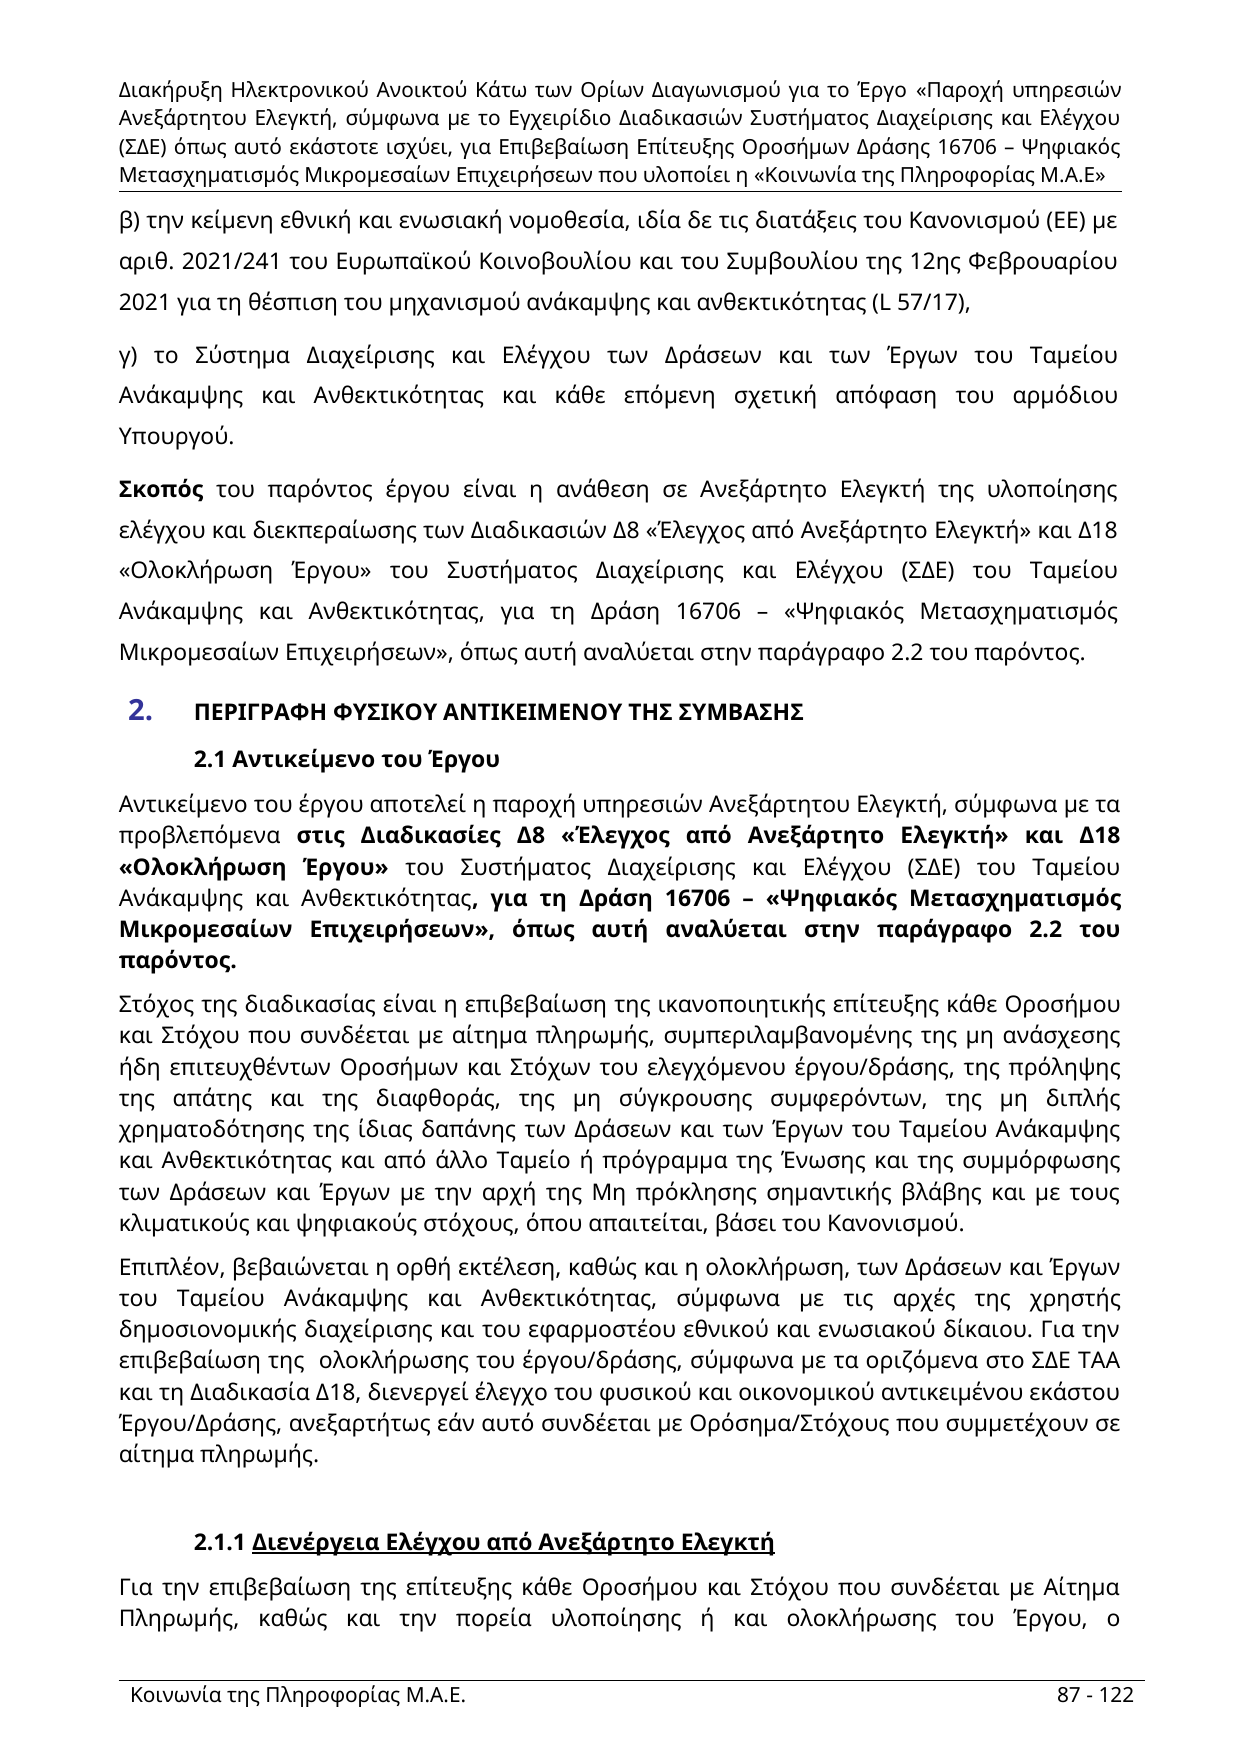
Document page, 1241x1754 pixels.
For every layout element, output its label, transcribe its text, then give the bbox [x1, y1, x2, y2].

text β) την κείμενη εθνική και ενωσιακή νομοθεσία, ιδία δε τις διατάξεις του Κανονισμού (ΕΕ) με αριθ. 2021/241 του Ευρωπαϊκού Κοινοβουλίου και του Συμβουλίου της 12ης Φεβρουαρίου 2021 για τη θέσπιση του μηχανισμού ανάκαμψης και ανθεκτικότητας (L 57/17), [118, 204, 1119, 317]
subtitle 2.1 Αντικείμενο του Έργου [118, 743, 1122, 774]
subtitle 2.1.1 Διενέργεια Ελέγχου από Ανεξάρτητο Ελεγκτή [118, 1526, 1122, 1557]
text Επιπλέον, βεβαιώνεται η ορθή εκτέλεση, καθώς και η ολοκλήρωση, των Δράσεων και Έργων του Ταμείου Ανάκαμψης και Ανθεκτικότητας, σύμφωνα με τις αρχές της χρηστής δημοσιονομικής διαχείρισης και του εφαρμοστέου εθνικού και ενωσιακού δίκαιου. Για την επιβεβαίωση της ολοκλήρωσης του έργου/δράσης, σύμφωνα με τα οριζόμενα στο ΣΔΕ ΤΑΑ και τη Διαδικασία Δ18, διενεργεί έλεγχο του φυσικού και οικονομικού αντικειμένου εκάστου Έργου/Δράσης, ανεξαρτήτως εάν αυτό συνδέεται με Ορόσημα/Στόχους που συμμετέχουν σε αίτημα πληρωμής. [118, 1251, 1122, 1469]
text γ) το Σύστημα Διαχείρισης και Ελέγχου των Δράσεων και των Έργων του Ταμείου Ανάκαμψης και Ανθεκτικότητας και κάθε επόμενη σχετική απόφαση του αρμόδιου Υπουργού. [118, 339, 1119, 451]
text Σκοπός του παρόντος έργου είναι η ανάθεση σε Ανεξάρτητο Ελεγκτή της υλοποίησης ελέγχου και διεκπεραίωσης των Διαδικασιών Δ8 «Έλεγχος από Ανεξάρτητο Ελεγκτή» και Δ18 «Ολοκλήρωση Έργου» του Συστήματος Διαχείρισης και Ελέγχου (ΣΔΕ) του Ταμείου Ανάκαμψης και Ανθεκτικότητας, για τη Δράση 16706 – «Ψηφιακός Μετασχηματισμός Μικρομεσαίων Επιχειρήσεων», όπως αυτή αναλύεται στην παράγραφο 2.2 του παρόντος. [118, 473, 1119, 667]
text Στόχος της διαδικασίας είναι η επιβεβαίωση της ικανοποιητικής επίτευξης κάθε Οροσήμου και Στόχου που συνδέεται με αίτημα πληρωμής, συμπεριλαμβανομένης της μη ανάσχεσης ήδη επιτευχθέντων Οροσήμων και Στόχων του ελεγχόμενου έργου/δράσης, της πρόληψης της απάτης και της διαφθοράς, της μη σύγκρουσης συμφερόντων, της μη διπλής χρηματοδότησης της ίδιας δαπάνης των Δράσεων και των Έργων του Ταμείου Ανάκαμψης και Ανθεκτικότητας και από άλλο Ταμείο ή πρόγραμμα της Ένωσης και της συμμόρφωσης των Δράσεων και Έργων με την αρχή της Μη πρόκλησης σημαντικής βλάβης και με τους κλιματικούς και ψηφιακούς στόχους, όπου απαιτείται, βάσει του Κανονισμού. [118, 988, 1122, 1238]
text Αντικείμενο του έργου αποτελεί η παροχή υπηρεσιών Ανεξάρτητου Ελεγκτή, σύμφωνα με τα προβλεπόμενα στις Διαδικασίες Δ8 «Έλεγχος από Ανεξάρτητο Ελεγκτή» και Δ18 «Ολοκλήρωση Έργου» του Συστήματος Διαχείρισης και Ελέγχου (ΣΔΕ) του Ταμείου Ανάκαμψης και Ανθεκτικότητας, για τη Δράση 16706 – «Ψηφιακός Μετασχηματισμός Μικρομεσαίων Επιχειρήσεων», όπως αυτή αναλύεται στην παράγραφο 2.2 του παρόντος. [118, 788, 1122, 976]
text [118, 1571, 1122, 1633]
subtitle ΠΕΡΙΓΡΑΦΗ ΦΥΣΙΚΟΥ ΑΝΤΙΚΕΙΜΕΝΟΥ ΤΗΣ ΣΥΜΒΑΣΗΣ [128, 689, 1122, 728]
